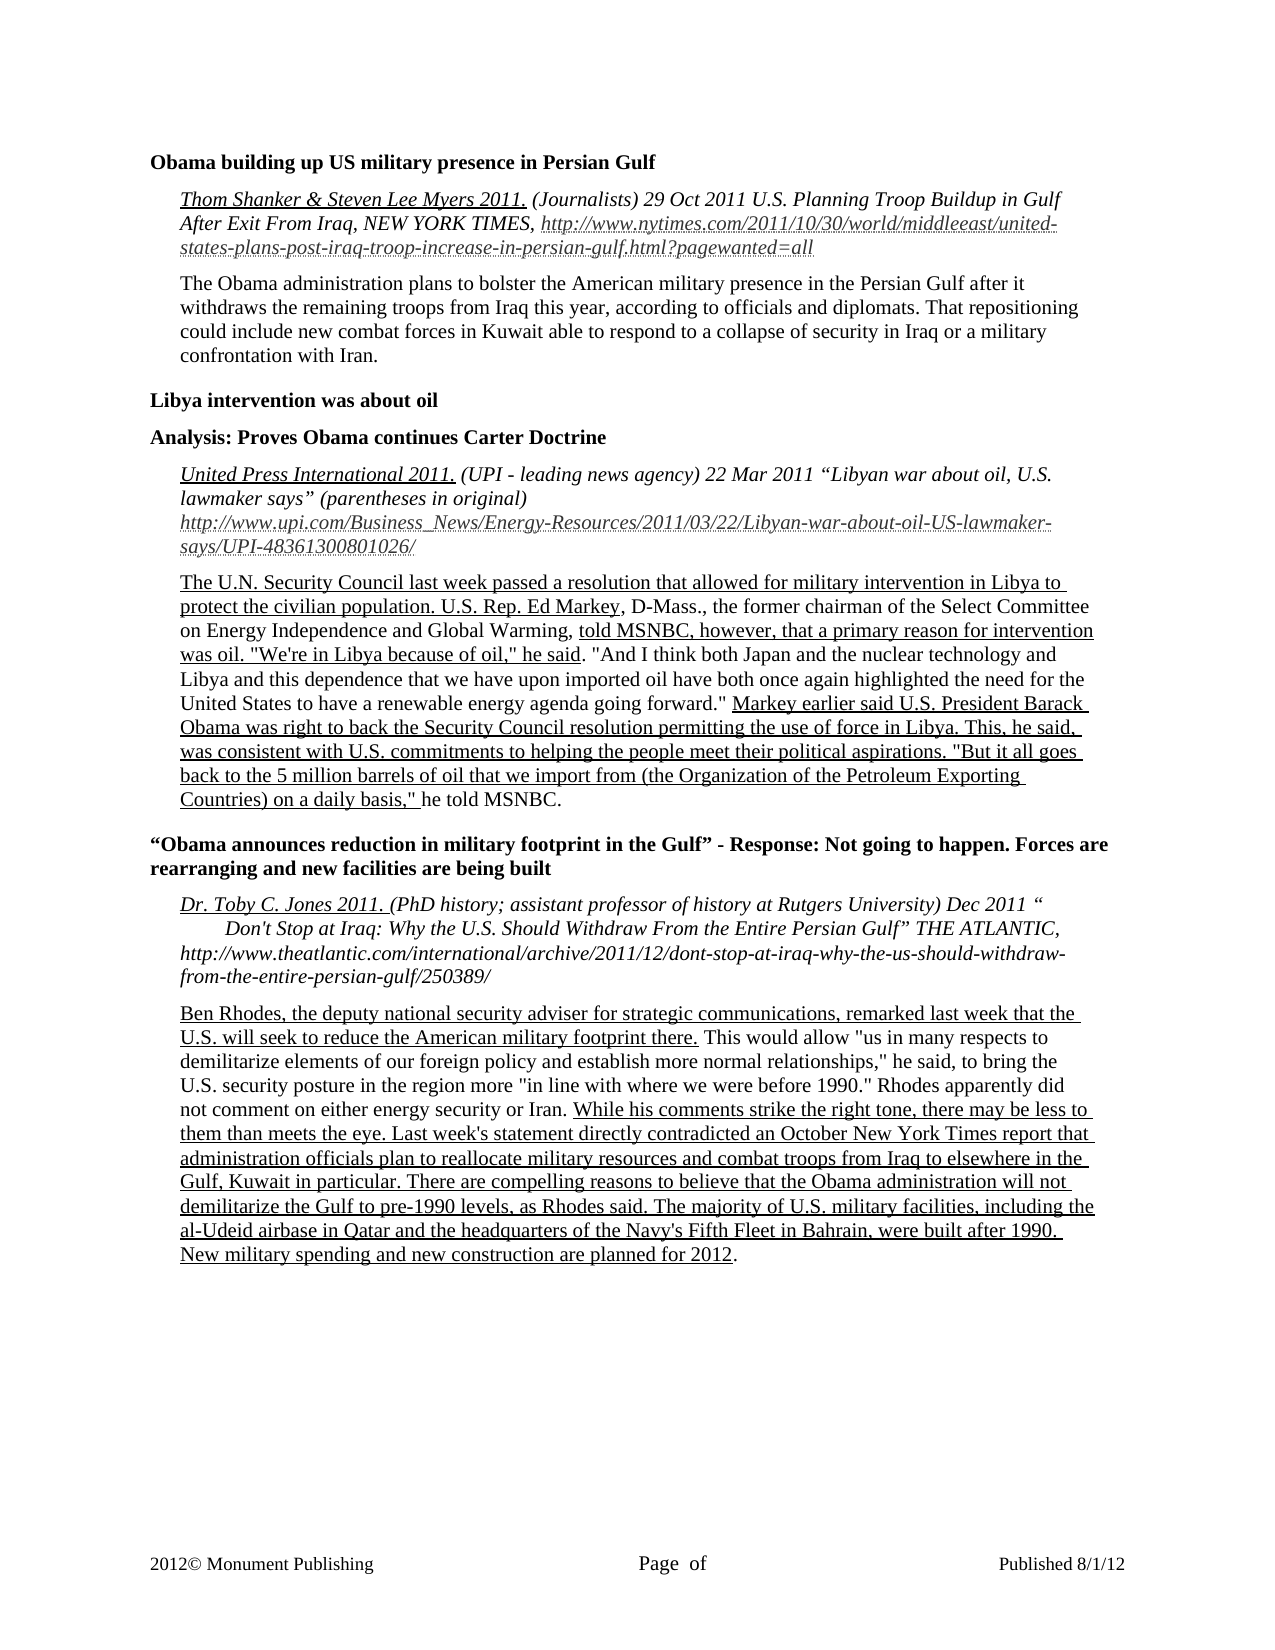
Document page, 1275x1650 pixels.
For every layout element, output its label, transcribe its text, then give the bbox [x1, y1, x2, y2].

text United Press International 2011. (UPI - leading news agency) 22 Mar 2011 “Libyan war about oil, U.S. lawmaker says” (parentheses in original) http://www.upi.com/Business_News/Energy-Resources/2011/03/22/Libyan-war-about-oil-US-lawmaker-says/UPI-48361300801026/ [180, 461, 1095, 558]
text The U.N. Security Council last week passed a resolution that allowed for military intervention in Libya to protect the civilian population. U.S. Rep. Ed Markey, D-Mass., the former chairman of the Select Committee on Energy Independence and Global Warming, told MSNBC, however, that a primary reason for intervention was oil. "We're in Libya because of oil," he said. "And I think both Japan and the nuclear technology and Libya and this dependence that we have upon imported oil have both once again highlighted the need for the United States to have a renewable energy agenda going forward." Markey earlier said U.S. President Barack Obama was right to back the Security Council resolution permitting the use of force in Libya. This, he said, was consistent with U.S. commitments to helping the people meet their political aspirations. "But it all goes back to the 5 million barrels of oil that we import from (the Organization of the Petroleum Exporting Countries) on a daily basis," he told MSNBC. [180, 570, 1095, 811]
text Ben Rhodes, the deputy national security adviser for strategic communications, remarked last week that the U.S. will seek to reduce the American military footprint there. This would allow "us in many respects to demilitarize elements of our foreign policy and establish more normal relationships," he said, to bring the U.S. security posture in the region more "in line with where we were before 1990." Rhodes apparently did not comment on either energy security or Iran. While his comments strike the right tone, there may be less to them than meets the eye. Last week's statement directly contradicted an October New York Times report that administration officials plan to reallocate military resources and combat troops from Iraq to elsewhere in the Gulf, Kuwait in particular. There are compelling reasons to believe that the Obama administration will not demilitarize the Gulf to pre-1990 levels, as Rhodes said. The majority of U.S. military facilities, including the al-Udeid airbase in Qatar and the headquarters of the Navy's Fifth Fleet in Bahrain, were built after 1990. New military spending and new construction are planned for 2012. [180, 1001, 1095, 1142]
text Analysis: Proves Obama continues Carter Doctrine [150, 425, 1125, 449]
text Dr. Toby C. Jones 2011. (PhD history; assistant professor of history at Rutgers University) Dec 2011 “ Don't Stop at Iraq: Why the U.S. Should Withdraw From the Entire Persian Gulf” THE ATLANTIC, http://www.theatlantic.com/international/archive/2011/12/dont-stop-at-iraq-why-the-us-should-withdraw-from-the-entire-persian-gulf/250389/ [180, 892, 1095, 988]
text Libya intervention was about oil [150, 388, 1125, 412]
text “Obama announces reduction in military footprint in the Gulf” - Response: Not going to happen. Forces are rearranging and new facilities are being built [552, 832, 1125, 880]
text The Obama administration plans to bolster the American military presence in the Persian Gulf after it withdraws the remaining troops from Iraq this year, according to officials and diplomats. That repositioning could include new combat forces in Kuwait able to respond to a collapse of security in Iraq or a military confrontation with Iran. [180, 271, 1095, 367]
text Obama building up US military presence in Persian Gulf [150, 150, 1125, 174]
text Thom Shanker & Steven Lee Myers 2011. (Journalists) 29 Oct 2011 U.S. Planning Troop Buildup in Gulf After Exit From Iraq, NEW YORK TIMES, http://www.nytimes.com/2011/10/30/world/middleeast/united-states-plans-post-iraq-troop-increase-in-persian-gulf.html?pagewanted=all [180, 187, 1095, 259]
